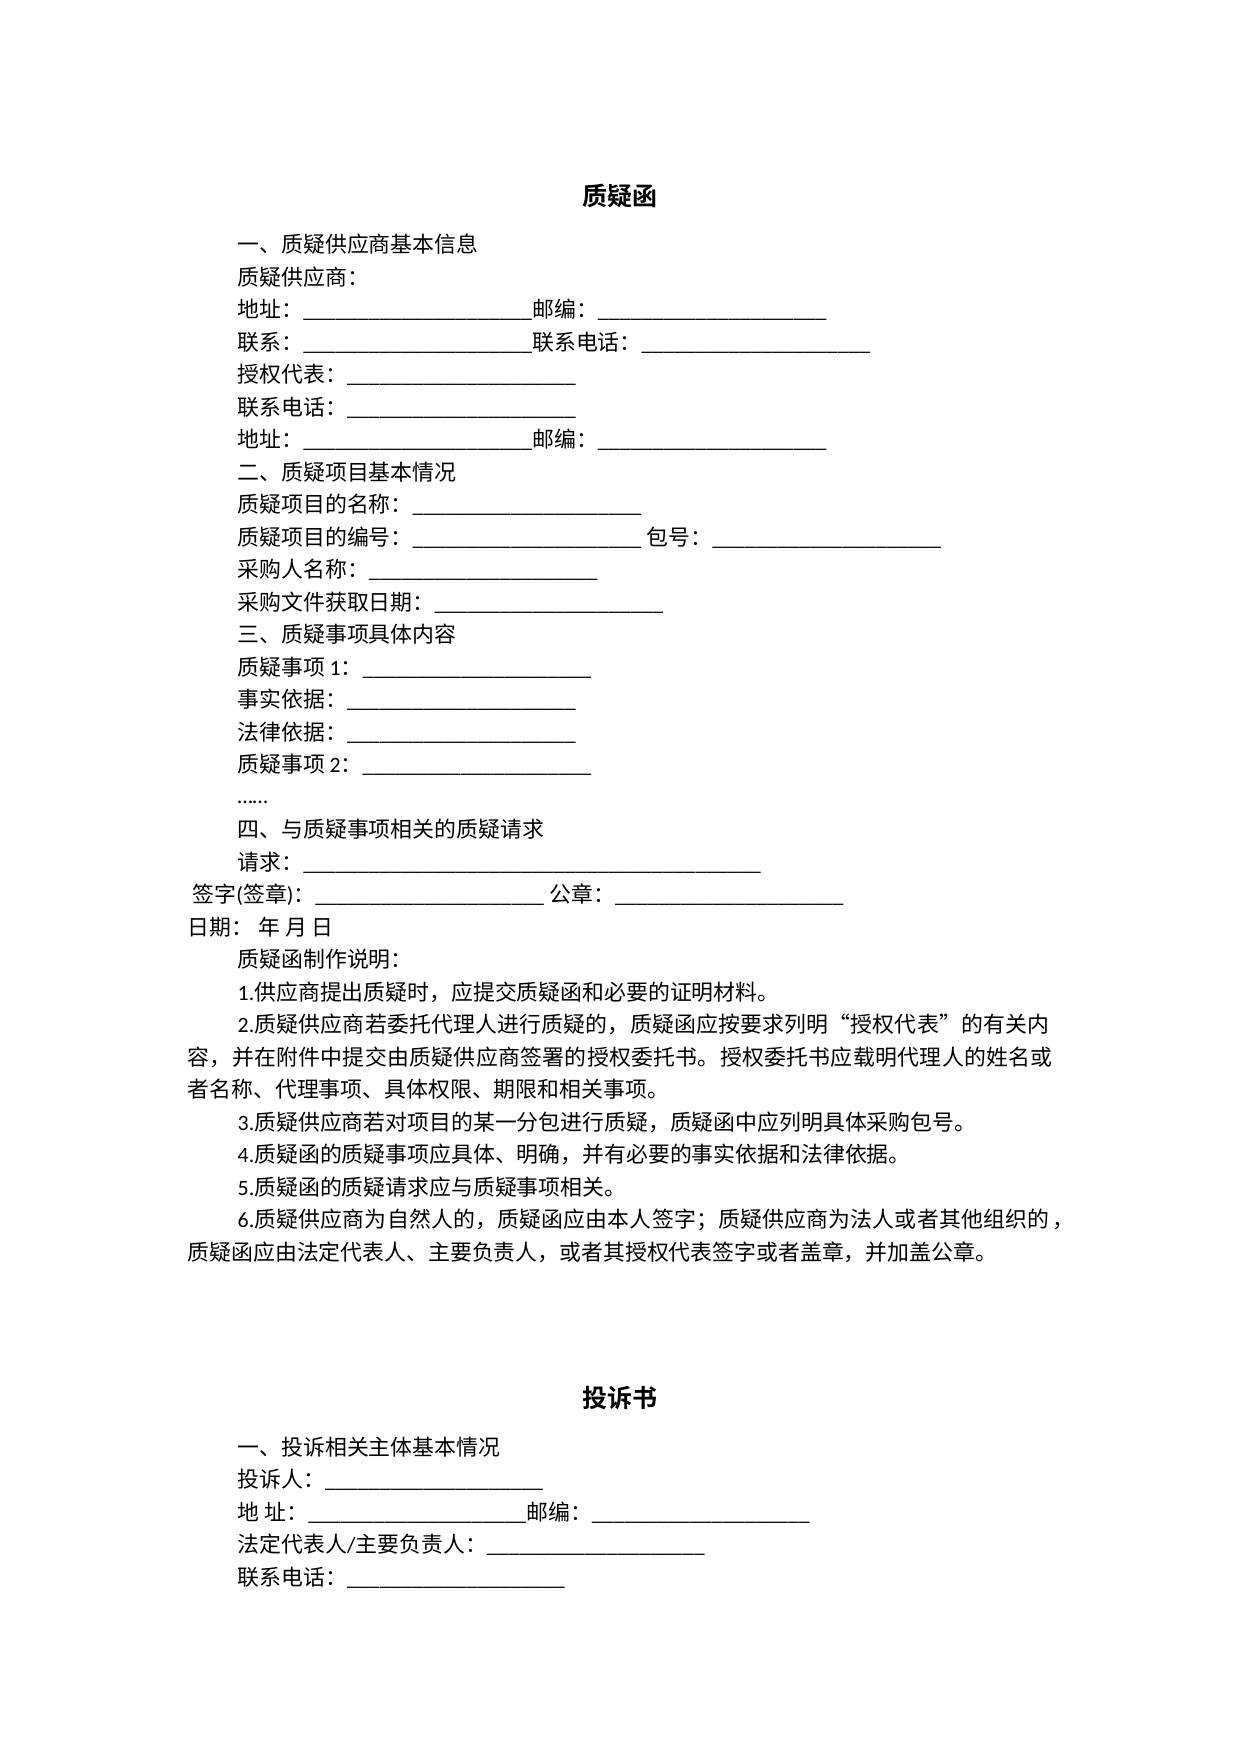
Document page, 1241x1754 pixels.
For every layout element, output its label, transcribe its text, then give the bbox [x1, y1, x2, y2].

text 质疑供应商： [187, 259, 1053, 292]
text 法律依据：_____________________ [187, 714, 1053, 747]
text 质疑事项2：_____________________ [187, 747, 1053, 779]
text 质疑事项1：_____________________ [187, 649, 1053, 682]
text 4.质疑函的质疑事项应具体、明确，并有必要的事实依据和法律依据。 [187, 1137, 1053, 1169]
text 事实依据：_____________________ [187, 682, 1053, 714]
text 签字(签章)：_____________________ 公章：_____________________ [187, 877, 1053, 909]
text 采购文件获取日期：_____________________ [187, 584, 1053, 617]
text 地址：_____________________邮编：_____________________ [187, 292, 1053, 324]
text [187, 1494, 1053, 1527]
text 质疑函 [187, 162, 1053, 227]
text 三、质疑事项具体内容 [187, 617, 1053, 649]
text 授权代表：_____________________ [187, 357, 1053, 389]
text 投诉人：____________________ [187, 1462, 1053, 1494]
text 联系电话：_____________________ [187, 389, 1053, 422]
text 5.质疑函的质疑请求应与质疑事项相关。 [187, 1169, 1053, 1202]
text 地址：_____________________邮编：_____________________ [187, 422, 1053, 454]
text 二、质疑项目基本情况 [187, 454, 1053, 487]
text 联系：_____________________联系电话：_____________________ [187, 324, 1053, 357]
text 1.供应商提出质疑时，应提交质疑函和必要的证明材料。 [187, 974, 1053, 1007]
text 质疑项目的编号：_____________________ 包号：_____________________ [187, 519, 1053, 552]
text 法定代表人/主要负责人：____________________ [187, 1527, 1053, 1559]
text 6.质疑供应商为自然人的，质疑函应由本人签字；质疑供应商为法人或者其他组织的，质疑函应由法定代表人、主要负责人，或者其授权代表签字或者盖章，并加盖公章。 [187, 1202, 1053, 1267]
text 请求：__________________________________________ [187, 844, 1053, 877]
text 联系电话：____________________ [187, 1559, 1053, 1592]
text 四、与质疑事项相关的质疑请求 [187, 812, 1053, 844]
text 3.质疑供应商若对项目的某一分包进行质疑，质疑函中应列明具体采购包号。 [187, 1104, 1053, 1137]
text 一、投诉相关主体基本情况 [187, 1429, 1053, 1462]
text 投诉书 [187, 1364, 1053, 1429]
text 质疑函制作说明： [187, 942, 1053, 974]
text 日期： 年 月 日 [187, 909, 1053, 942]
text 一、质疑供应商基本信息 [187, 227, 1053, 259]
text …… [187, 779, 1053, 812]
text 采购人名称：_____________________ [187, 552, 1053, 584]
text 2.质疑供应商若委托代理人进行质疑的，质疑函应按要求列明“授权代表”的有关内容，并在附件中提交由质疑供应商签署的授权委托书。授权委托书应载明代理人的姓名或者名称、代理事项、具体权限、期限和相关事项。 [187, 1007, 1053, 1104]
text 质疑项目的名称：_____________________ [187, 487, 1053, 519]
